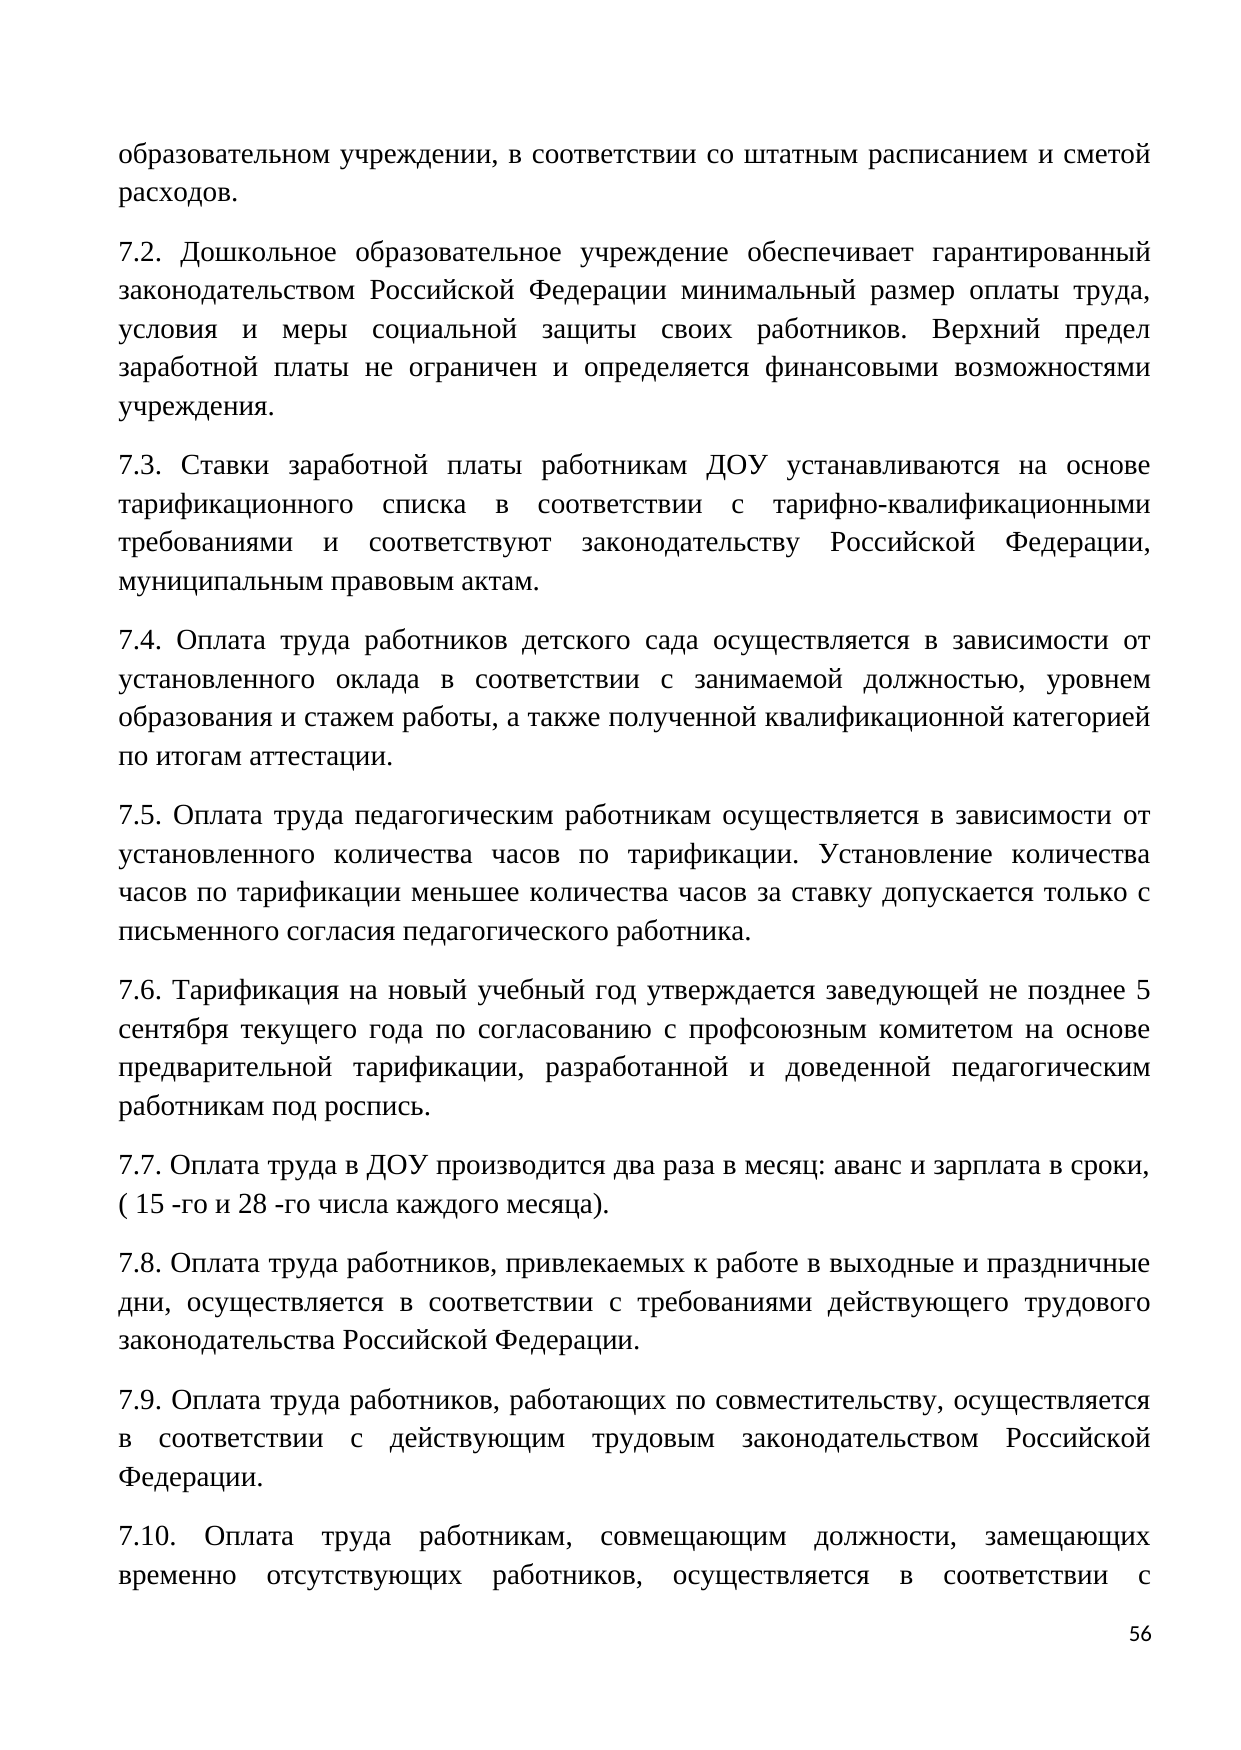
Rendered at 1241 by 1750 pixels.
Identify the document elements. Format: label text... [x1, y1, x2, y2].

text 7.7. Оплата труда в ДОУ производится два раза в месяц: аванс и зарплата в сроки, ( 15 -го и 28 -го числа каждого месяца). [118, 1147, 1152, 1219]
text 7.6. Тарификация на новый учебный год утверждается заведующей не позднее 5 сентября текущего года по согласованию с профсоюзным комитетом на основе предварительной тарификации, разработанной и доведенной педагогическим работникам под роспись. [118, 972, 1152, 1122]
text 7.3. Ставки заработной платы работникам ДОУ устанавливаются на основе тарификационного списка в соответствии с тарифно-квалификационными требованиями и соответствуют законодательству Российской Федерации, муниципальным правовым актам. [118, 447, 1152, 597]
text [118, 1518, 1152, 1590]
text 7.5. Оплата труда педагогическим работникам осуществляется в зависимости от установленного количества часов по тарификации. Установление количества часов по тарификации меньшее количества часов за ставку допускается только с письменного согласия педагогического работника. [118, 797, 1152, 947]
text 7.8. Оплата труда работников, привлекаемых к работе в выходные и праздничные дни, осуществляется в соответствии с требованиями действующего трудового законодательства Российской Федерации. [118, 1245, 1152, 1356]
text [118, 136, 1152, 208]
text 7.4. Оплата труда работников детского сада осуществляется в зависимости от установленного оклада в соответствии с занимаемой должностью, уровнем образования и стажем работы, а также полученной квалификационной категорией по итогам аттестации. [118, 622, 1152, 772]
text 7.9. Оплата труда работников, работающих по совместительству, осуществляется в соответствии с действующим трудовым законодательством Российской Федерации. [118, 1382, 1152, 1492]
text 7.2. Дошкольное образовательное учреждение обеспечивает гарантированный законодательством Российской Федерации минимальный размер оплаты труда, условия и меры социальной защиты своих работников. Верхний предел заработной платы не ограничен и определяется финансовыми возможностями учреждения. [118, 234, 1152, 422]
